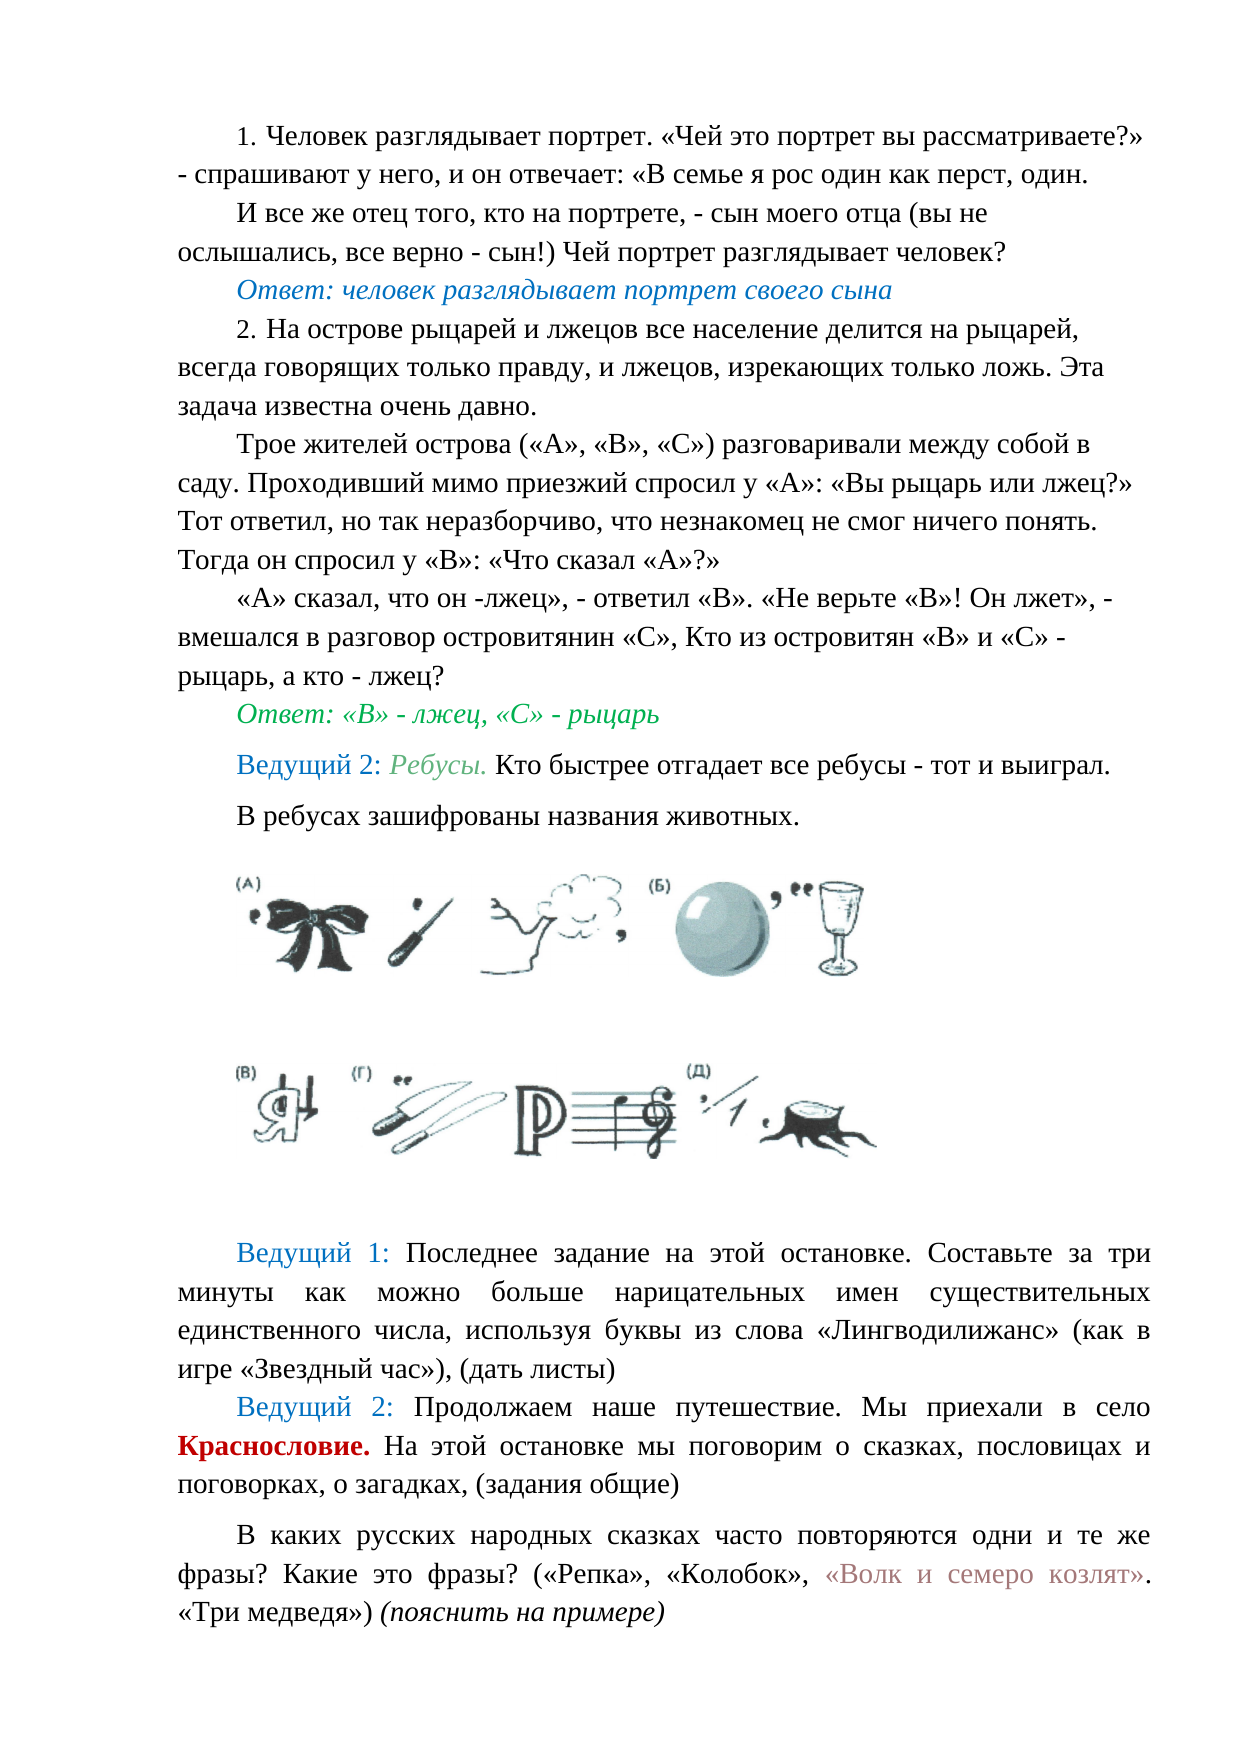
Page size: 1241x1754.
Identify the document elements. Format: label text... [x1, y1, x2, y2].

text И все же отец того, кто на портрете, - сын моего отца (вы не ослышались, все верно - сын!) Чей портрет разглядывает человек? [177, 195, 1152, 267]
text «А» сказал, что он -лжец», - ответил «В». «Не верьте «В»! Он лжет», - вмешался в разговор островитянин «С», Кто из островитян «В» и «С» - рыцарь, а кто - лжец? [177, 581, 1152, 691]
text Ведущий 2: Ребусы. Кто быстрее отгадает все ребусы - тот и выиграл. [177, 747, 1152, 781]
text В ребусах зашифрованы названия животных. [177, 798, 1152, 832]
picture [236, 874, 864, 977]
text Ответ: «В» - лжец, «С» - рыцарь [177, 696, 1152, 730]
text Ответ: человек разглядывает портрет своего сына [177, 272, 1152, 306]
text Ведущий 1: Последнее задание на этой остановке. Составьте за три минуты как можно больше нарицательных имен существительных единственного числа, используя буквы из слова «Лингводилижанс» (как в игре «Звездный час»), (дать листы) [177, 1235, 1152, 1384]
text Трое жителей острова («А», «В», «С») разговаривали между собой в саду. Проходивший мимо приезжий спросил у «А»: «Вы рыцарь или лжец?» Тот ответил, но так неразборчиво, что незнакомец не смог ничего понять. Тогда он спросил у «В»: «Что сказал «А»?» [177, 426, 1152, 576]
list На острове рыцарей и лжецов все население делится на рыцарей, всегда говорящих только правду, и лжецов, изрекающих только ложь. Эта задача известна очень давно. [177, 311, 1152, 421]
list Человек разглядывает портрет. «Чей это портрет вы рассматриваете?» - спрашивают у него, и он отвечает: «В семье я рос один как перст, один. [177, 118, 1152, 190]
picture [236, 1063, 877, 1159]
text Ведущий 2: Продолжаем наше путешествие. Мы приехали в село Краснословие. На этой остановке мы поговорим о сказках, пословицах и поговорках, о загадках, (задания общие) [177, 1389, 1152, 1500]
text В каких русских народных сказках часто повторяются одни и те же фразы? Какие это фразы? («Репка», «Колобок», «Волк и семеро козлят». «Три медведя») (пояснить на примере) [177, 1517, 1152, 1628]
